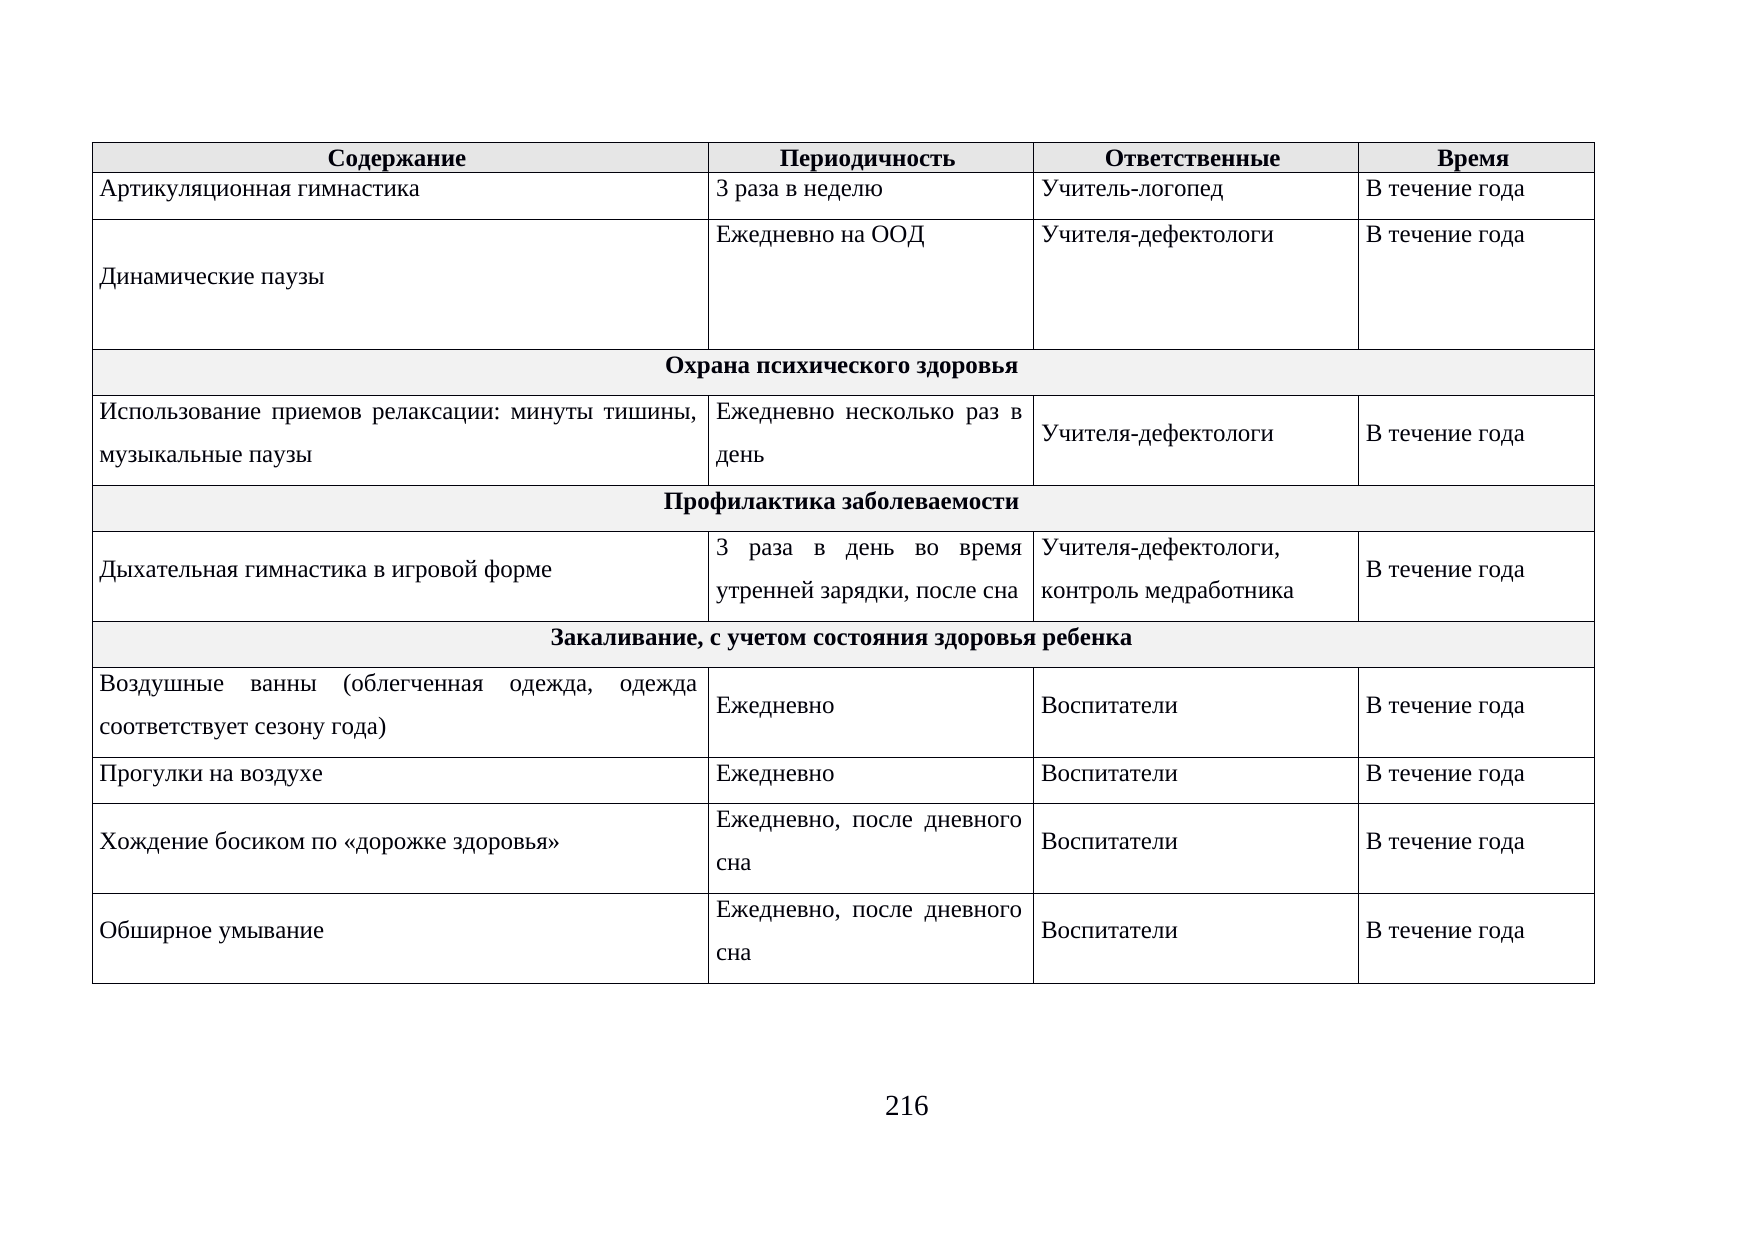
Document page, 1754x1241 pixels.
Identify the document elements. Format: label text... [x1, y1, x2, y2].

table_cell Ежедневно [709, 758, 1033, 803]
table_cell Учителя-дефектологи [1034, 220, 1358, 349]
table_cell Дыхательная гимнастика в игровой форме [93, 532, 708, 621]
table_cell Учитель-логопед [1034, 173, 1358, 218]
table_cell Прогулки на воздухе [93, 758, 708, 803]
table_cell Ежедневно [709, 668, 1033, 757]
table_cell В течение года [1359, 804, 1594, 893]
table_cell 3 раза в день во время утренней зарядки, после сна [709, 532, 1033, 621]
table_cell Профилактика заболеваемости [93, 486, 1594, 531]
table_cell Ежедневно на ООД [709, 220, 1033, 349]
table_cell Обширное умывание [93, 894, 708, 982]
table_cell Ежедневно, после дневного сна [709, 804, 1033, 893]
table_cell Динамические паузы [93, 220, 708, 349]
table_cell Хождение босиком по «дорожке здоровья» [93, 804, 708, 893]
table_cell Учителя-дефектологи, контроль медработника [1034, 532, 1358, 621]
table_cell В течение года [1359, 668, 1594, 757]
table_cell Воспитатели [1034, 804, 1358, 893]
table_cell Воспитатели [1034, 668, 1358, 757]
table_header Периодичность [709, 143, 1033, 172]
table_cell В течение года [1359, 758, 1594, 803]
table_cell В течение года [1359, 532, 1594, 621]
table_cell Воздушные ванны (облегченная одежда, одежда соответствует сезону года) [93, 668, 708, 757]
table_header Ответственные [1034, 143, 1358, 172]
table_cell Воспитатели [1034, 758, 1358, 803]
table_cell Воспитатели [1034, 894, 1358, 982]
table_cell В течение года [1359, 173, 1594, 218]
table_cell Ежедневно, после дневного сна [709, 894, 1033, 982]
table_cell Артикуляционная гимнастика [93, 173, 708, 218]
table_cell Ежедневно несколько раз в день [709, 396, 1033, 485]
table_header Время [1359, 143, 1594, 172]
table_cell В течение года [1359, 396, 1594, 485]
table_cell Закаливание, с учетом состояния здоровья ребенка [93, 622, 1594, 667]
table_cell Охрана психического здоровья [93, 350, 1594, 395]
table_cell В течение года [1359, 894, 1594, 982]
table_cell Учителя-дефектологи [1034, 396, 1358, 485]
table_cell Использование приемов релаксации: минуты тишины, музыкальные паузы [93, 396, 708, 485]
table_header Содержание [93, 143, 708, 172]
table_cell 3 раза в неделю [709, 173, 1033, 218]
table_cell В течение года [1359, 220, 1594, 349]
